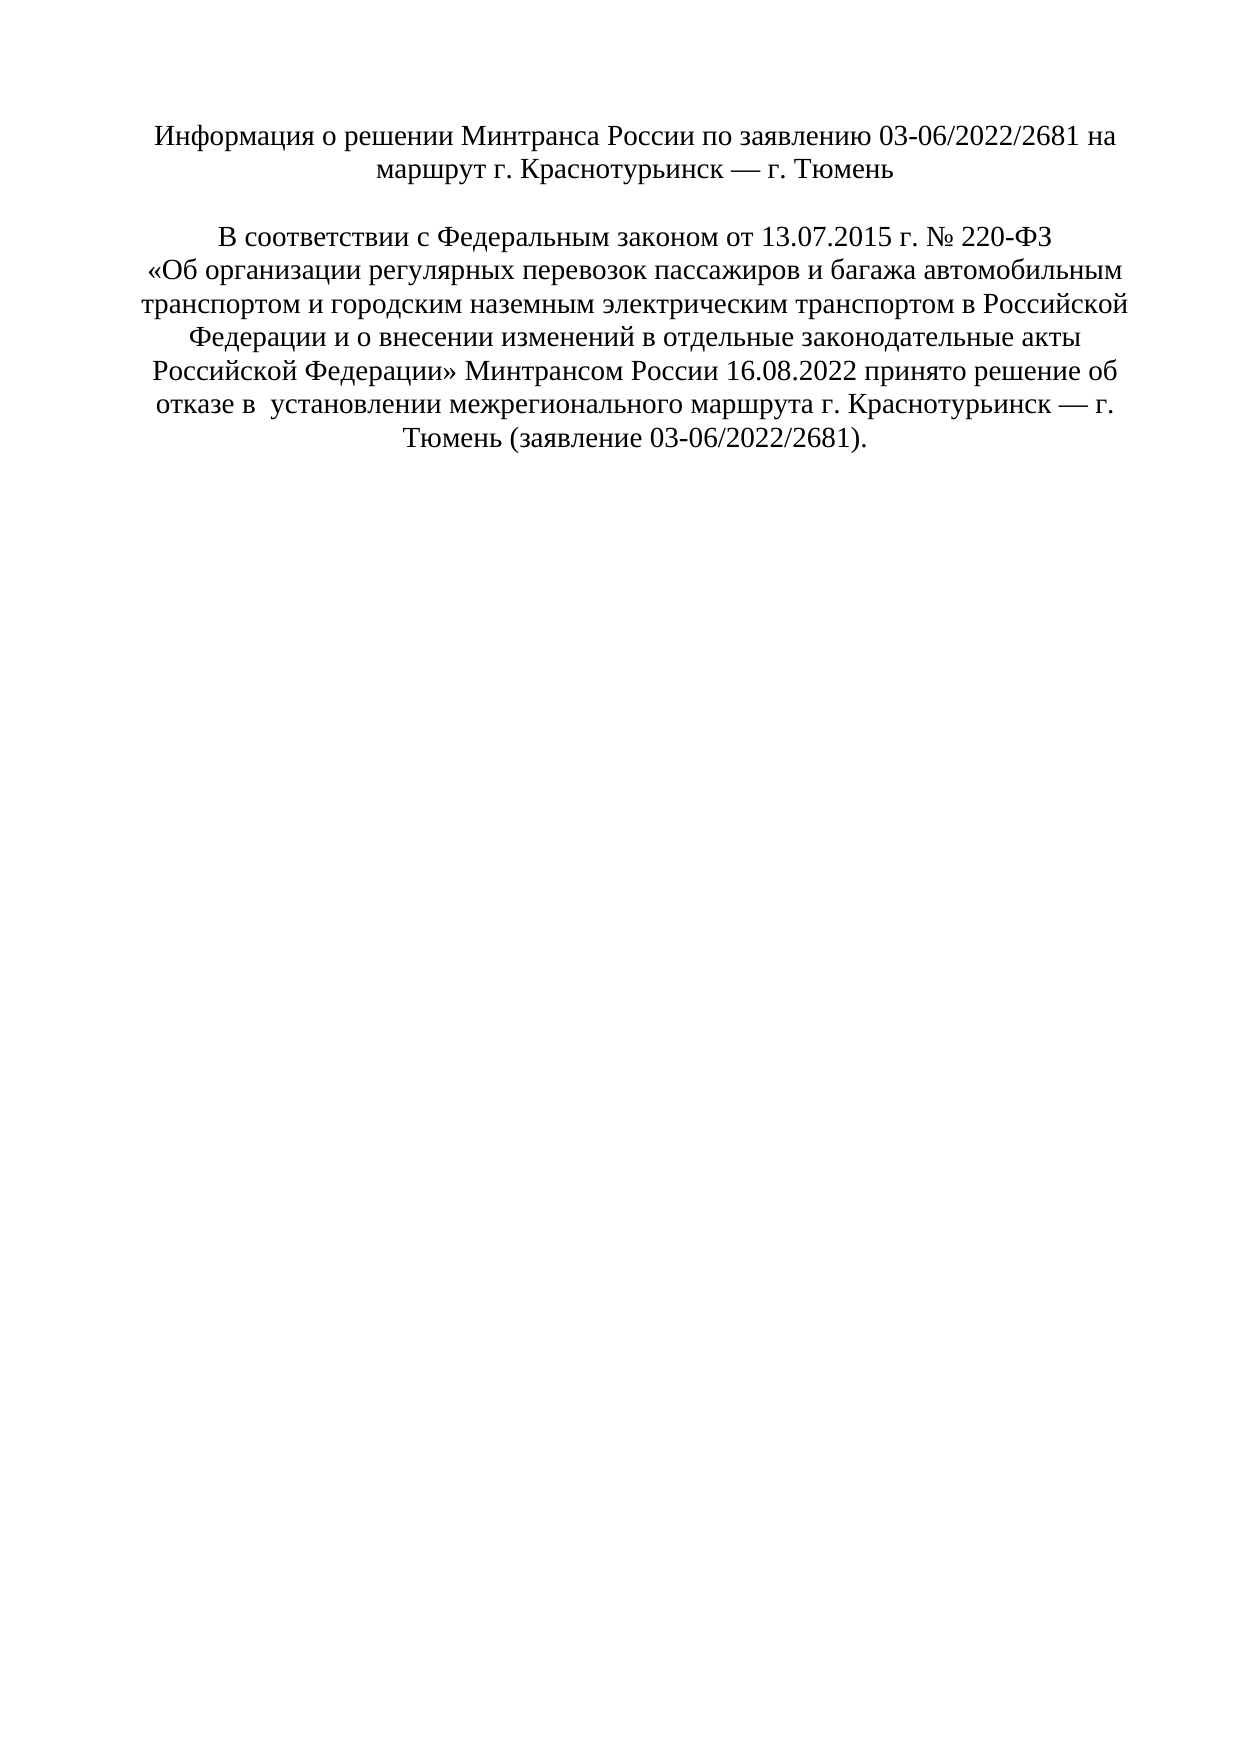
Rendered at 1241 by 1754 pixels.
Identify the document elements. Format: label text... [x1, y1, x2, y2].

text Информация о решении Минтранса России по заявлению 03-06/2022/2681 на маршрут г. Краснотурьинск — г. Тюмень [118, 118, 1152, 185]
text В соответствии с Федеральным законом от 13.07.2015 г. № 220-ФЗ «Об организации регулярных перевозок пассажиров и багажа автомобильным транспортом и городским наземным электрическим транспортом в Российской Федерации и о внесении изменений в отдельные законодательные акты Российской Федерации» Минтрансом России 16.08.2022 принято решение об отказе в установлении межрегионального маршрута г. Краснотурьинск — г. Тюмень (заявление 03-06/2022/2681). [118, 219, 1152, 453]
